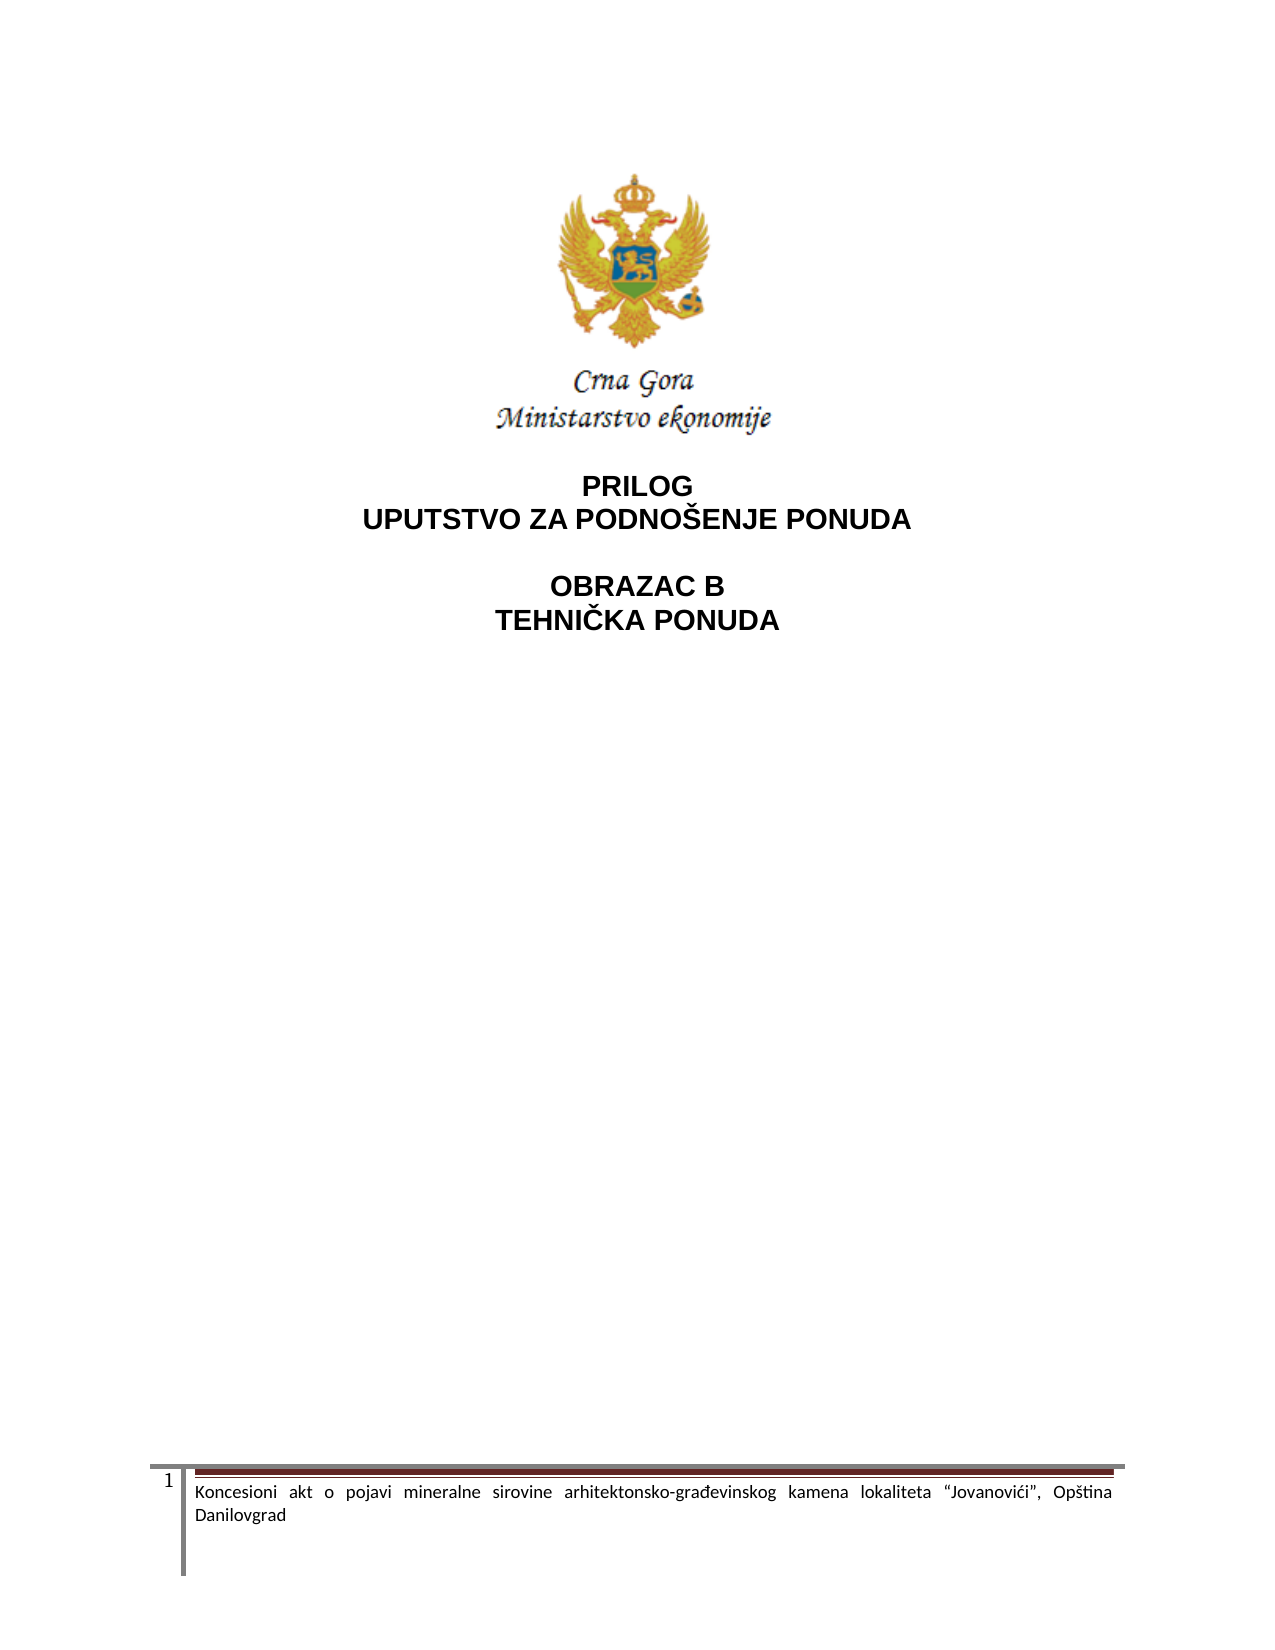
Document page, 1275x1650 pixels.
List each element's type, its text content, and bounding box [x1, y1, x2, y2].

text UPUTSTVO ZA PODNOŠENJE PONUDA [150, 502, 1125, 536]
text PRILOG [150, 468, 1125, 502]
text TEHNIČKA PONUDA [150, 603, 1125, 636]
picture [440, 150, 835, 443]
text OBRAZAC B [150, 569, 1125, 603]
